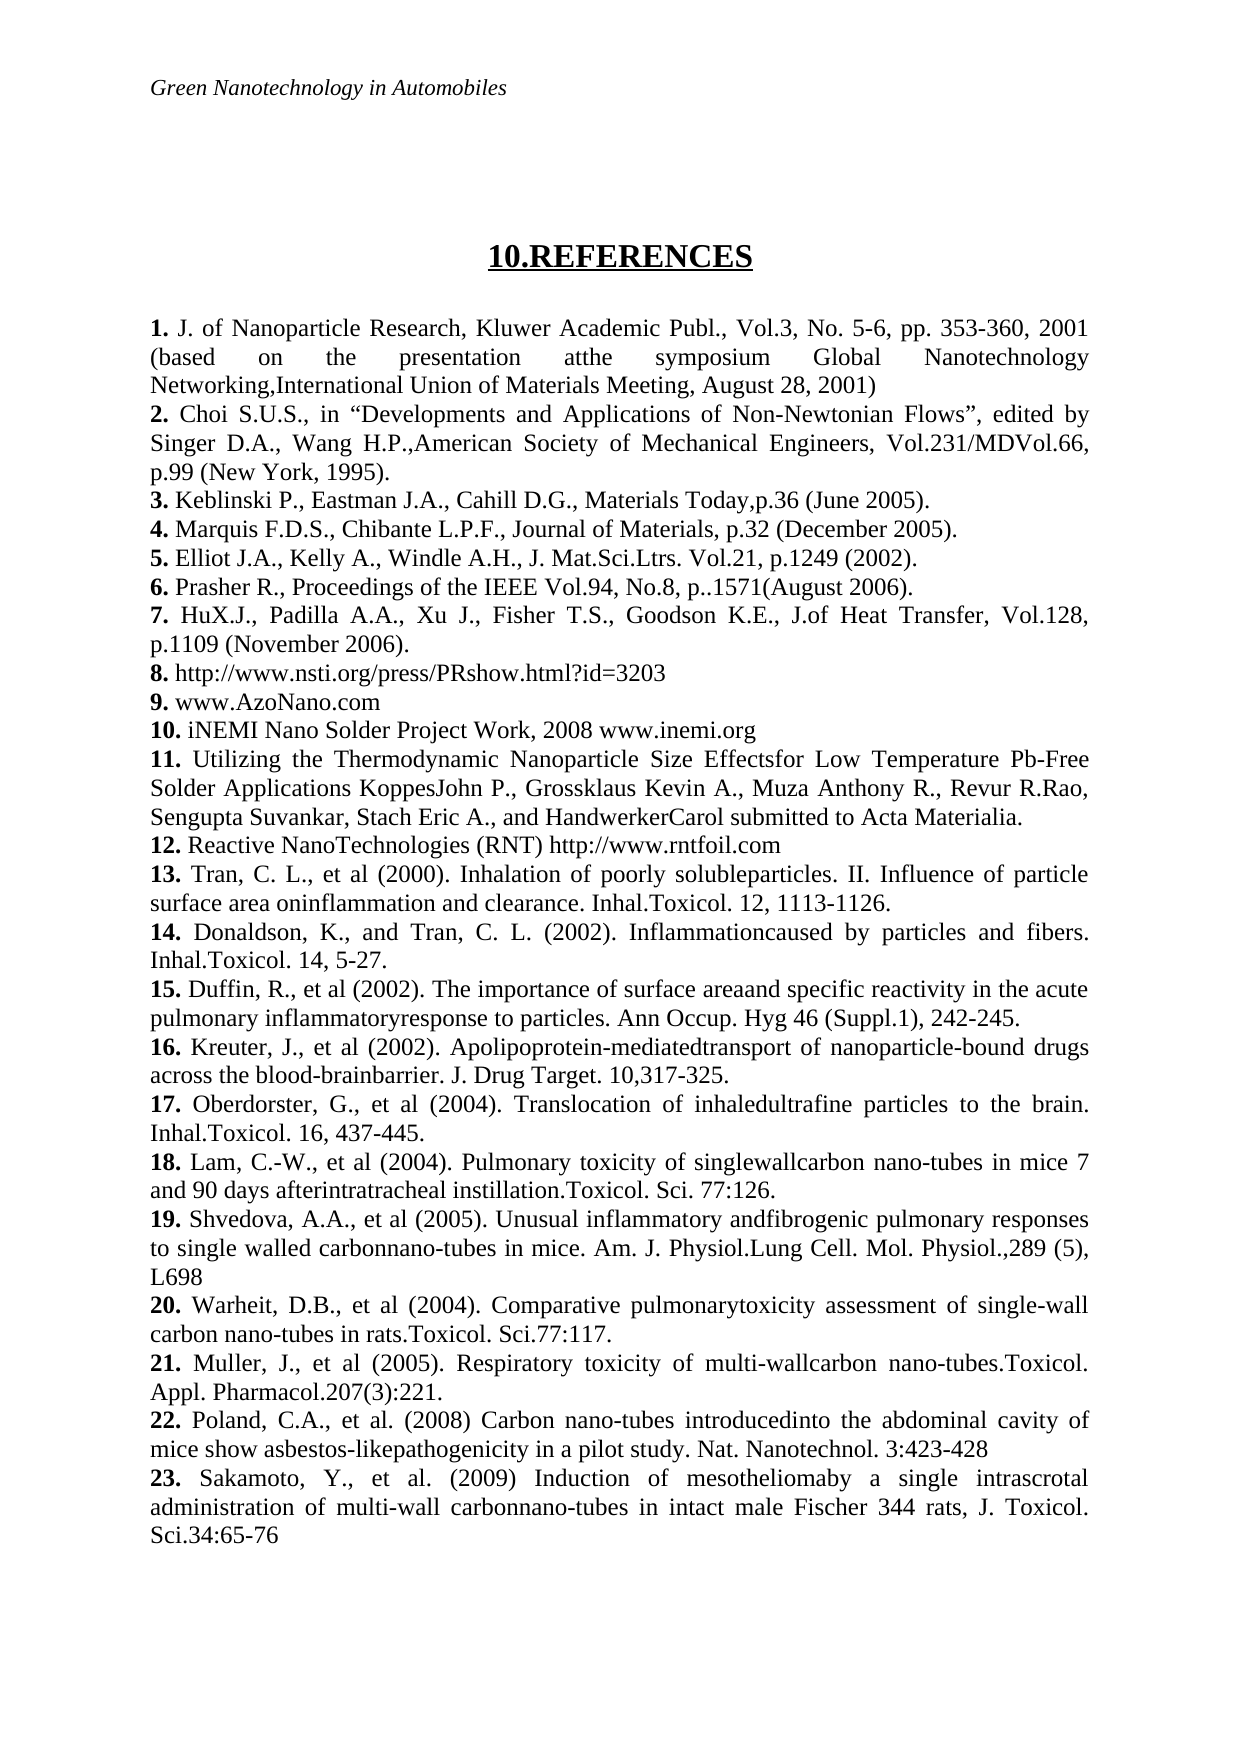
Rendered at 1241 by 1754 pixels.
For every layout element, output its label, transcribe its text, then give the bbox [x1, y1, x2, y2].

text 17. Oberdorster, G., et al (2004). Translocation of inhaledultrafine particles to the brain. Inhal.Toxicol. 16, 437-445. [150, 1089, 1090, 1147]
text 16. Kreuter, J., et al (2002). Apolipoprotein-mediatedtransport of nanoparticle-bound drugs across the blood-brainbarrier. J. Drug Target. 10,317-325. [150, 1032, 1090, 1089]
text 9. www.AzoNano.com [150, 687, 1090, 715]
text 13. Tran, C. L., et al (2000). Inhalation of poorly solubleparticles. II. Influence of particle surface area oninflammation and clearance. Inhal.Toxicol. 12, 1113-1126. [150, 859, 1090, 917]
text 1. J. of Nanoparticle Research, Kluwer Academic Publ., Vol.3, No. 5-6, pp. 353-360, 2001 (based on the presentation atthe symposium Global Nanotechnology Networking,International Union of Materials Meeting, August 28, 2001) [150, 313, 1090, 399]
text 15. Duffin, R., et al (2002). The importance of surface areaand specific reactivity in the acute pulmonary inflammatoryresponse to particles. Ann Occup. Hyg 46 (Suppl.1), 242-245. [150, 974, 1090, 1032]
text 5. Elliot J.A., Kelly A., Windle A.H., J. Mat.Sci.Ltrs. Vol.21, p.1249 (2002). [150, 543, 1090, 572]
text 18. Lam, C.-W., et al (2004). Pulmonary toxicity of singlewallcarbon nano-tubes in mice 7 and 90 days afterintratracheal instillation.Toxicol. Sci. 77:126. [150, 1147, 1090, 1204]
text 23. Sakamoto, Y., et al. (2009) Induction of mesotheliomaby a single intrascrotal administration of multi-wall carbonnano-tubes in intact male Fischer 344 rats, J. Toxicol. Sci.34:65-76 [150, 1463, 1090, 1549]
text 10.REFERENCES [150, 236, 1090, 274]
text 19. Shvedova, A.A., et al (2005). Unusual inflammatory andfibrogenic pulmonary responses to single walled carbonnano-tubes in mice. Am. J. Physiol.Lung Cell. Mol. Physiol.,289 (5), L698 [150, 1204, 1090, 1290]
text 12. Reactive NanoTechnologies (RNT) http://www.rntfoil.com [150, 830, 1090, 859]
text 6. Prasher R., Proceedings of the IEEE Vol.94, No.8, p..1571(August 2006). [150, 572, 1090, 600]
text 2. Choi S.U.S., in “Developments and Applications of Non-Newtonian Flows”, edited by Singer D.A., Wang H.P.,American Society of Mechanical Engineers, Vol.231/MDVol.66, p.99 (New York, 1995). [150, 399, 1090, 485]
text 11. Utilizing the Thermodynamic Nanoparticle Size Effectsfor Low Temperature Pb-Free Solder Applications KoppesJohn P., Grossklaus Kevin A., Muza Anthony R., Revur R.Rao, Sengupta Suvankar, Stach Eric A., and HandwerkerCarol submitted to Acta Materialia. [150, 744, 1090, 830]
text 20. Warheit, D.B., et al (2004). Comparative pulmonarytoxicity assessment of single-wall carbon nano-tubes in rats.Toxicol. Sci.77:117. [150, 1290, 1090, 1348]
text 7. HuX.J., Padilla A.A., Xu J., Fisher T.S., Goodson K.E., J.of Heat Transfer, Vol.128, p.1109 (November 2006). [150, 600, 1090, 658]
text 14. Donaldson, K., and Tran, C. L. (2002). Inflammationcaused by particles and fibers. Inhal.Toxicol. 14, 5-27. [150, 917, 1090, 974]
text 4. Marquis F.D.S., Chibante L.P.F., Journal of Materials, p.32 (December 2005). [150, 514, 1090, 543]
text 3. Keblinski P., Eastman J.A., Cahill D.G., Materials Today,p.36 (June 2005). [150, 485, 1090, 514]
text 21. Muller, J., et al (2005). Respiratory toxicity of multi-wallcarbon nano-tubes.Toxicol. Appl. Pharmacol.207(3):221. [150, 1348, 1090, 1405]
text 10. iNEMI Nano Solder Project Work, 2008 www.inemi.org [150, 715, 1090, 744]
text 22. Poland, C.A., et al. (2008) Carbon nano-tubes introducedinto the abdominal cavity of mice show asbestos-likepathogenicity in a pilot study. Nat. Nanotechnol. 3:423-428 [150, 1405, 1090, 1463]
text 8. http://www.nsti.org/press/PRshow.html?id=3203 [150, 658, 1090, 687]
